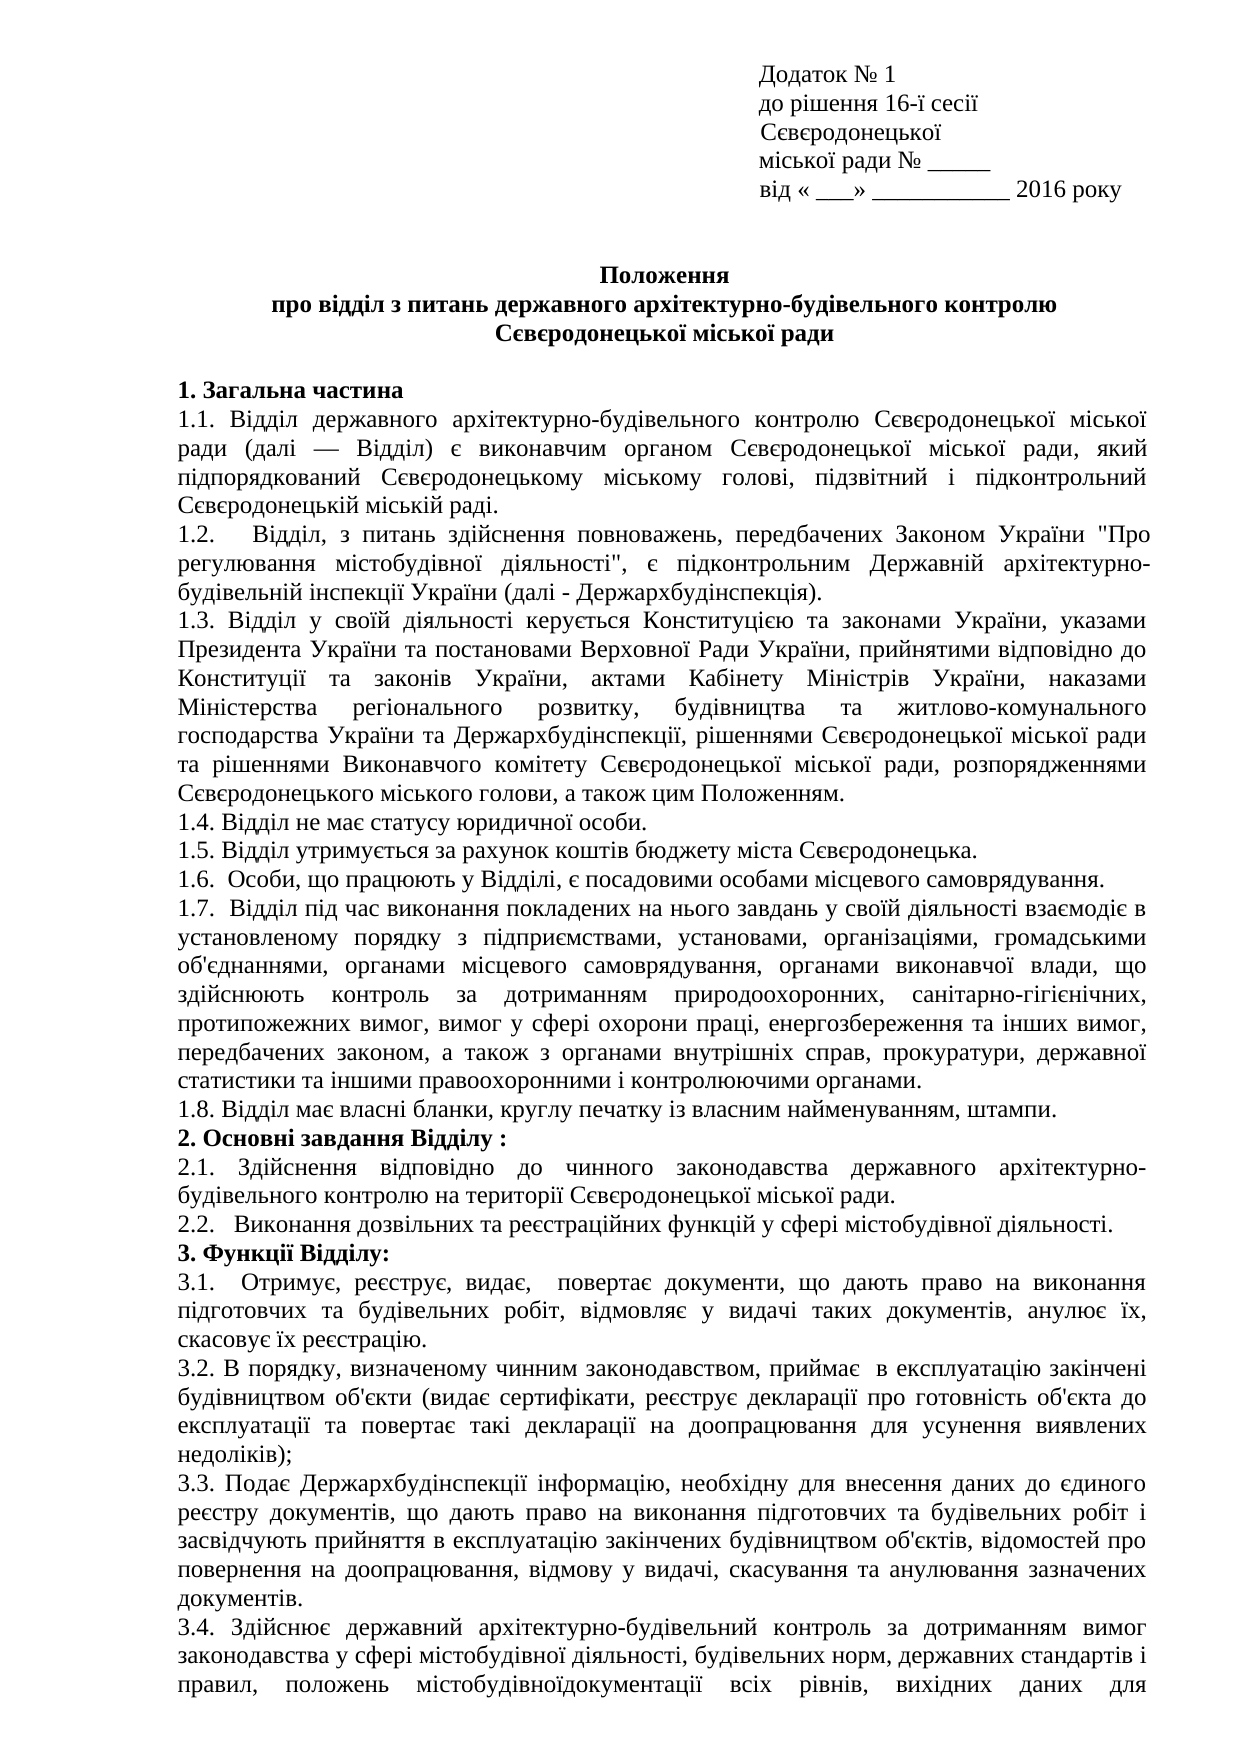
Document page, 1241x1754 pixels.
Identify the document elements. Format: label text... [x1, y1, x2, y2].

text 1.2. Відділ, з питань здійснення повноважень, передбачених Законом України "Про регулювання містобудівної діяльності", є підконтрольним Державній архітектурно-будівельній інспекції України (далі - Держархбудінспекція). [177, 519, 1152, 605]
text 2.2. Виконання дозвільних та реєстраційних функцій у сфері містобудівної діяльності. [177, 1209, 1147, 1238]
text 2.1. Здійснення відповідно до чинного законодавства державного архітектурно-будівельного контролю на території Сєвєродонецької міської ради. [177, 1152, 1147, 1209]
text 1.7. Відділ під час виконання покладених на нього завдань у своїй діяльності взаємодіє в установленому порядку з підприємствами, установами, організаціями, громадськими об'єднаннями, органами місцевого самоврядування, органами виконавчої влади, що здійснюють контроль за дотриманням природоохоронних, санітарно-гігієнічних, протипожежних вимог, вимог у сфері охорони праці, енергозбереження та інших вимог, передбачених законом, а також з органами внутрішніх справ, прокуратури, державної статистики та іншими правоохоронними і контролюючими органами. [177, 893, 1147, 1094]
text 2. Основні завдання Відділу : [177, 1123, 1152, 1152]
text Положення [177, 260, 1152, 289]
text 3. Функції Відділу: [177, 1238, 1152, 1267]
text 1.1. Відділ державного архітектурно-будівельного контролю Сєвєродонецької міської ради (далі — Відділ) є виконавчим органом Сєвєродонецької міської ради, який підпорядкований Сєвєродонецькому міському голові, підзвітний і підконтрольний Сєвєродонецькій міській раді. [177, 404, 1147, 519]
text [177, 1612, 1147, 1698]
text 1.5. Відділ утримується за рахунок коштів бюджету міста Сєвєродонецька. [177, 835, 1152, 864]
text 1.8. Відділ має власні бланки, круглу печатку із власним найменуванням, штампи. [177, 1094, 1147, 1123]
text 1.6. Особи, що працюють у Відділі, є посадовими особами місцевого самоврядування. [177, 864, 1147, 893]
text до рішення 16-ї сесії Сєвєродонецької [148, 88, 1131, 145]
text від « ___» ___________ 2016 року [177, 174, 1131, 203]
text 3.1. Отримує, реєструє, видає, повертає документи, що дають право на виконання підготовчих та будівельних робіт, відмовляє у видачі таких документів, анулює їх, скасовує їх реєстрацію. [177, 1267, 1147, 1353]
text Додаток № 1 [148, 59, 1131, 88]
text 1.4. Відділ не має статусу юридичної особи. [177, 807, 1147, 835]
text 1. Загальна частина [177, 375, 1152, 404]
text 3.3. Подає Держархбудінспекції інформацію, необхідну для внесення даних до єдиного реєстру документів, що дають право на виконання підготовчих та будівельних робіт і засвідчують прийняття в експлуатацію закінчених будівництвом об'єктів, відомостей про повернення на доопрацювання, відмову у видачі, скасування та анулювання зазначених документів. [177, 1468, 1147, 1612]
text 1.3. Відділ у своїй діяльності керується Конституцією та законами України, указами Президента України та постановами Верховної Ради України, прийнятими відповідно до Конституції та законів України, актами Кабінету Міністрів України, наказами Міністерства регіонального розвитку, будівництва та житлово-комунального господарства України та Держархбудінспекції, рішеннями Сєвєродонецької міської ради та рішеннями Виконавчого комітету Сєвєродонецької міської ради, розпорядженнями Сєвєродонецького міського голови, а також цим Положенням. [177, 605, 1147, 807]
text міської ради № _____ [148, 145, 1131, 174]
text про відділ з питань державного архітектурно-будівельного контролю Сєвєродонецької міської ради [177, 289, 1152, 347]
text 3.2. В порядку, визначеному чинним законодавством, приймає в експлуатацію закінчені будівництвом об'єкти (видає сертифікати, реєструє декларації про готовність об'єкта до експлуатації та повертає такі декларації на доопрацювання для усунення виявлених недоліків); [177, 1353, 1147, 1468]
